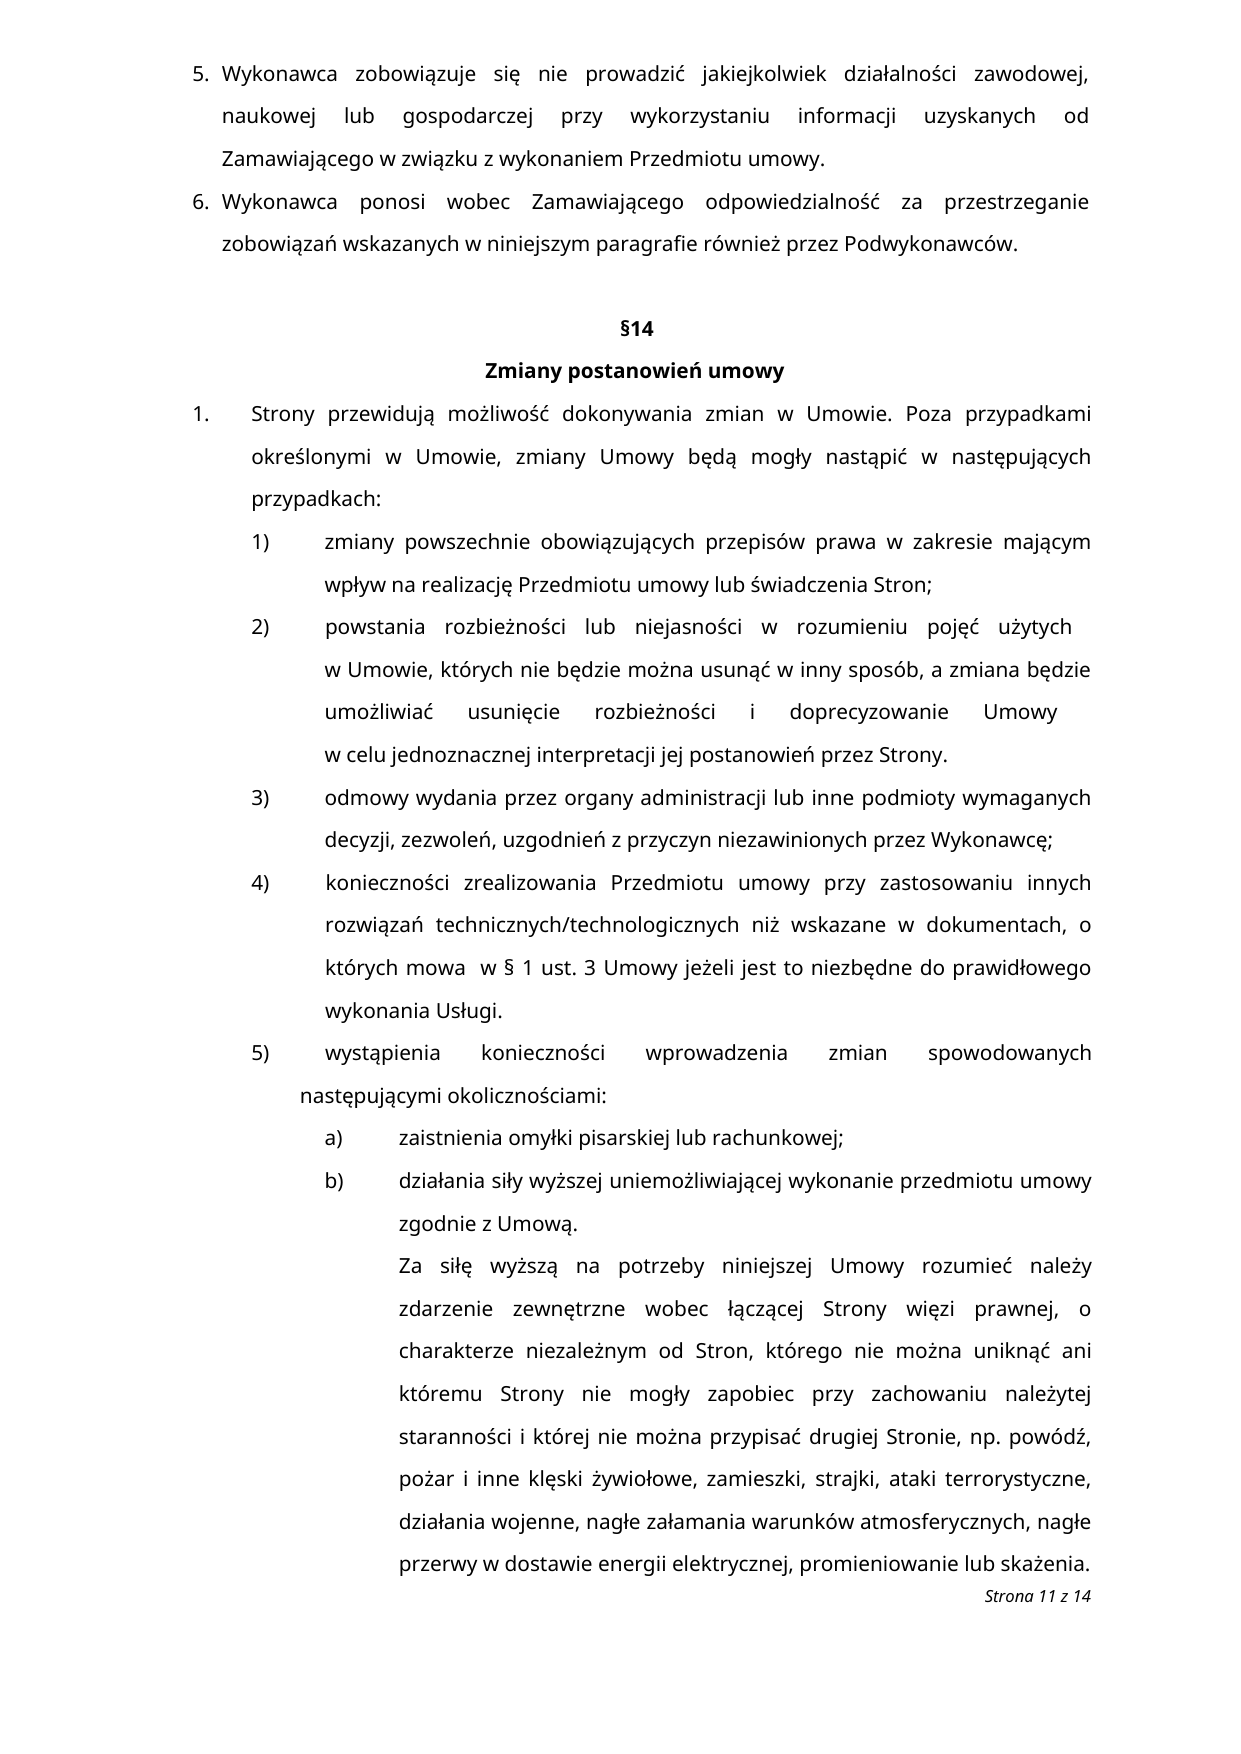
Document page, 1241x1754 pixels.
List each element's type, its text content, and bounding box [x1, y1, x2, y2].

text 5) wystąpienia konieczności wprowadzenia zmian spowodowanych następującymi okolicznościami: [251, 1038, 1092, 1109]
text 2) powstania rozbieżności lub niejasności w rozumieniu pojęć użytych w Umowie, których nie będzie można usunąć w inny sposób, a zmiana będzie umożliwiać usunięcie rozbieżności i doprecyzowanie Umowy w celu jednoznacznej interpretacji jej postanowień przez Strony. [251, 612, 1092, 768]
list Wykonawca zobowiązuje się nie prowadzić jakiejkolwiek działalności zawodowej, naukowej lub gospodarczej przy wykorzystaniu informacji uzyskanych od Zamawiającego w związku z wykonaniem Przedmiotu umowy. [192, 59, 1090, 173]
text §14 [546, 314, 1092, 342]
text Zmiany postanowień umowy [177, 357, 1092, 385]
text Za siłę wyższą na potrzeby niniejszej Umowy rozumieć należy zdarzenie zewnętrzne wobec łączącej Strony więzi prawnej, o charakterze niezależnym od Stron, którego nie można uniknąć ani któremu Strony nie mogły zapobiec przy zachowaniu należytej staranności i której nie można przypisać drugiej Stronie, np. powódź, pożar i inne klęski żywiołowe, zamieszki, strajki, ataki terrorystyczne, działania wojenne, nagłe załamania warunków atmosferycznych, nagłe przerwy w dostawie energii elektrycznej, promieniowanie lub skażenia. [251, 1251, 1092, 1578]
text b) działania siły wyższej uniemożliwiającej wykonanie przedmiotu umowy zgodnie z Umową. [324, 1166, 1092, 1237]
text a) zaistnienia omyłki pisarskiej lub rachunkowej; [251, 1123, 1092, 1152]
text 3) odmowy wydania przez organy administracji lub inne podmioty wymaganych decyzji, zezwoleń, uzgodnień z przyczyn niezawinionych przez Wykonawcę; [251, 783, 1092, 854]
list Wykonawca ponosi wobec Zamawiającego odpowiedzialność za przestrzeganie zobowiązań wskazanych w niniejszym paragrafie również przez Podwykonawców. [192, 187, 1090, 258]
list Strony przewidują możliwość dokonywania zmian w Umowie. Poza przypadkami określonymi w Umowie, zmiany Umowy będą mogły nastąpić w następujących przypadkach: [192, 399, 1092, 513]
text 1) zmiany powszechnie obowiązujących przepisów prawa w zakresie mającym wpływ na realizację Przedmiotu umowy lub świadczenia Stron; [251, 527, 1092, 598]
text 4) konieczności zrealizowania Przedmiotu umowy przy zastosowaniu innych rozwiązań technicznych/technologicznych niż wskazane w dokumentach, o których mowa w § 1 ust. 3 Umowy jeżeli jest to niezbędne do prawidłowego wykonania Usługi. [251, 868, 1092, 1024]
